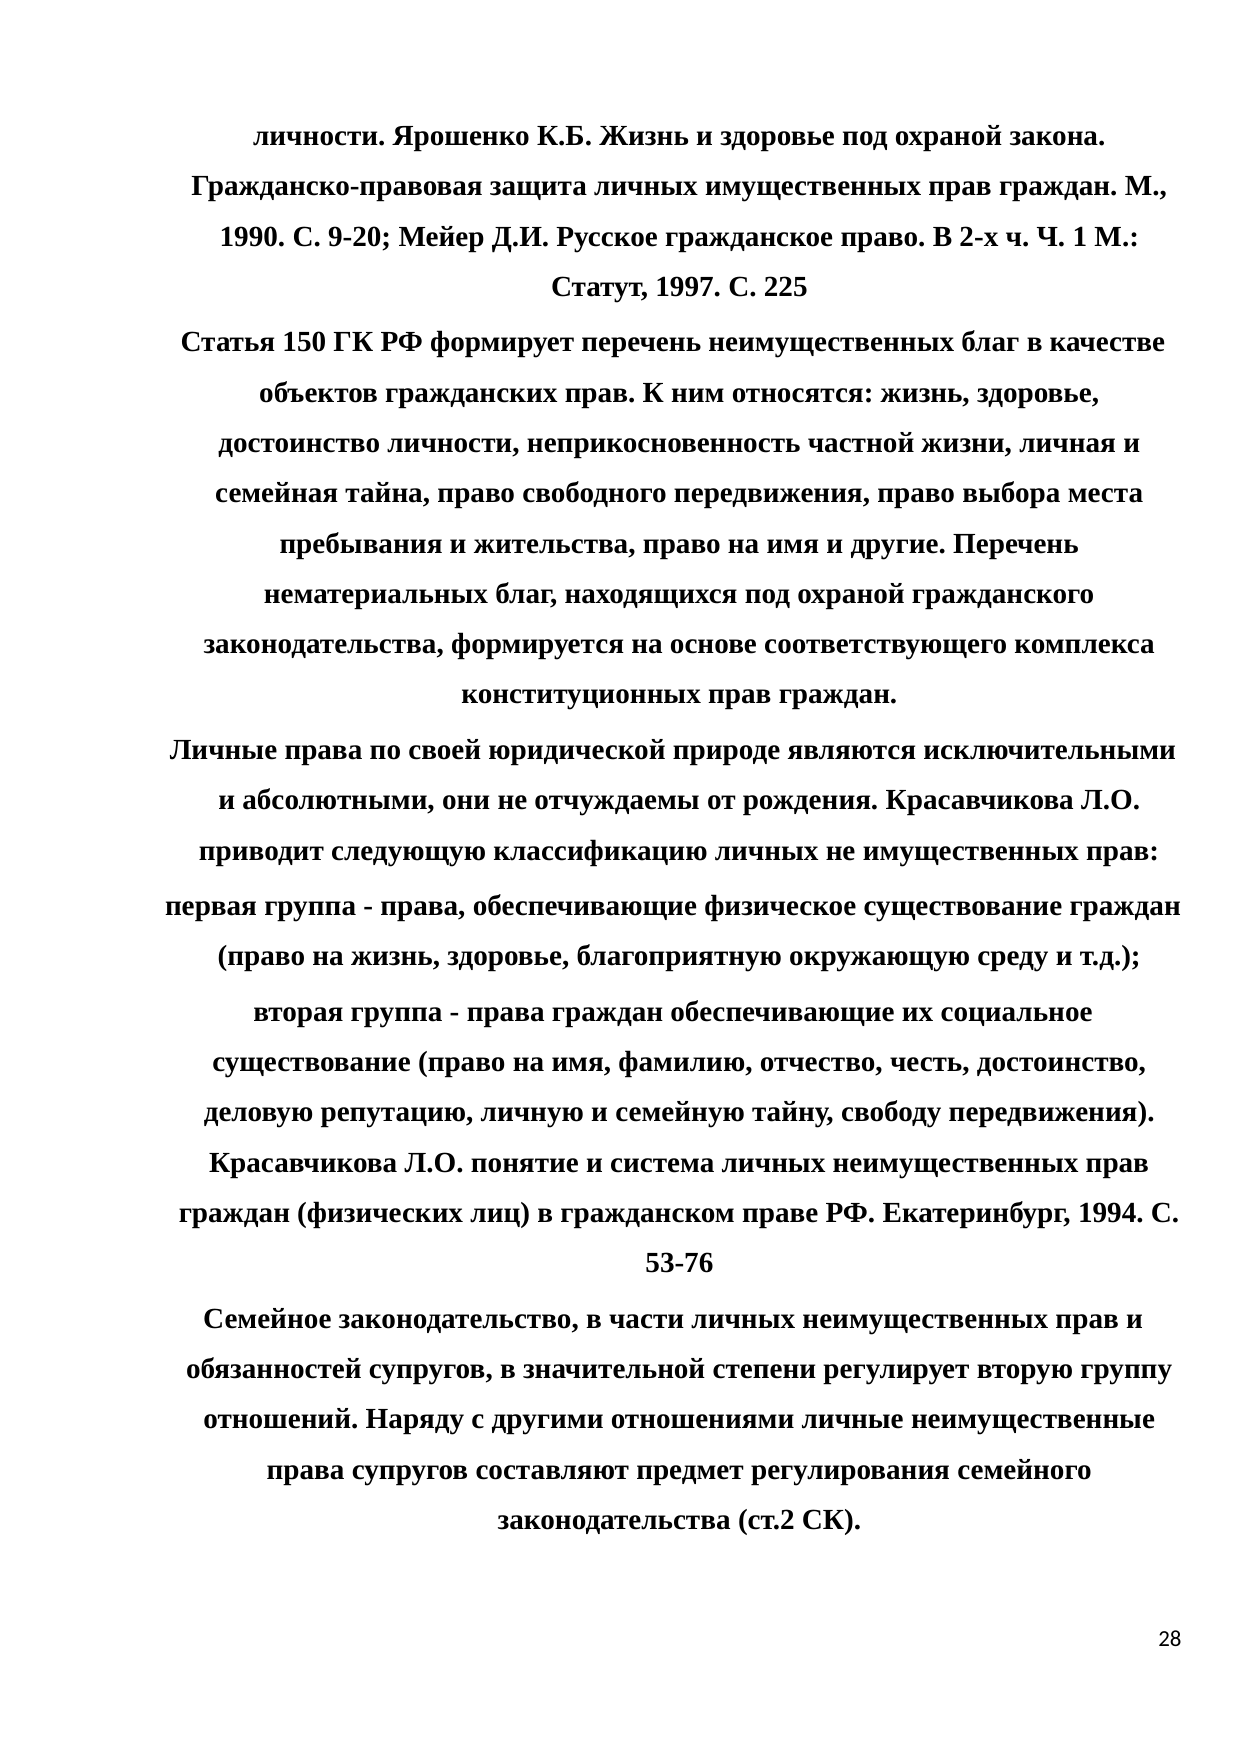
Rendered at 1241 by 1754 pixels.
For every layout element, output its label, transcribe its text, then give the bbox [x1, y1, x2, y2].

subtitle Личные права по своей юридической природе являются исключительными и абсолютными, они не отчуждаемы от рождения. Красавчикова Л.О. приводит следующую классификацию личных не имущественных прав: [165, 732, 1181, 866]
subtitle вторая группа - права граждан обеспечивающие их социальное существование (право на имя, фамилию, отчество, честь, достоинство, деловую репутацию, личную и семейную тайну, свободу передвижения). Красавчикова Л.О. понятие и система личных неимущественных прав граждан (физических лиц) в гражданском праве РФ. Екатеринбург, 1994. С. 53-76 [165, 994, 1181, 1279]
subtitle первая группа - права, обеспечивающие физическое существование граждан (право на жизнь, здоровье, благоприятную окружающую среду и т.д.); [165, 888, 1181, 972]
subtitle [165, 118, 1181, 303]
subtitle Статья 150 ГК РФ формирует перечень неимущественных благ в качестве объектов гражданских прав. К ним относятся: жизнь, здоровье, достоинство личности, неприкосновенность частной жизни, личная и семейная тайна, право свободного передвижения, право выбора места пребывания и жительства, право на имя и другие. Перечень нематериальных благ, находящихся под охраной гражданского законодательства, формируется на основе соответствующего комплекса конституционных прав граждан. [165, 324, 1181, 710]
subtitle Семейное законодательство, в части личных неимущественных прав и обязанностей супругов, в значительной степени регулирует вторую группу отношений. Наряду с другими отношениями личные неимущественные права супругов составляют предмет регулирования семейного законодательства (ст.2 СК). [165, 1301, 1181, 1536]
